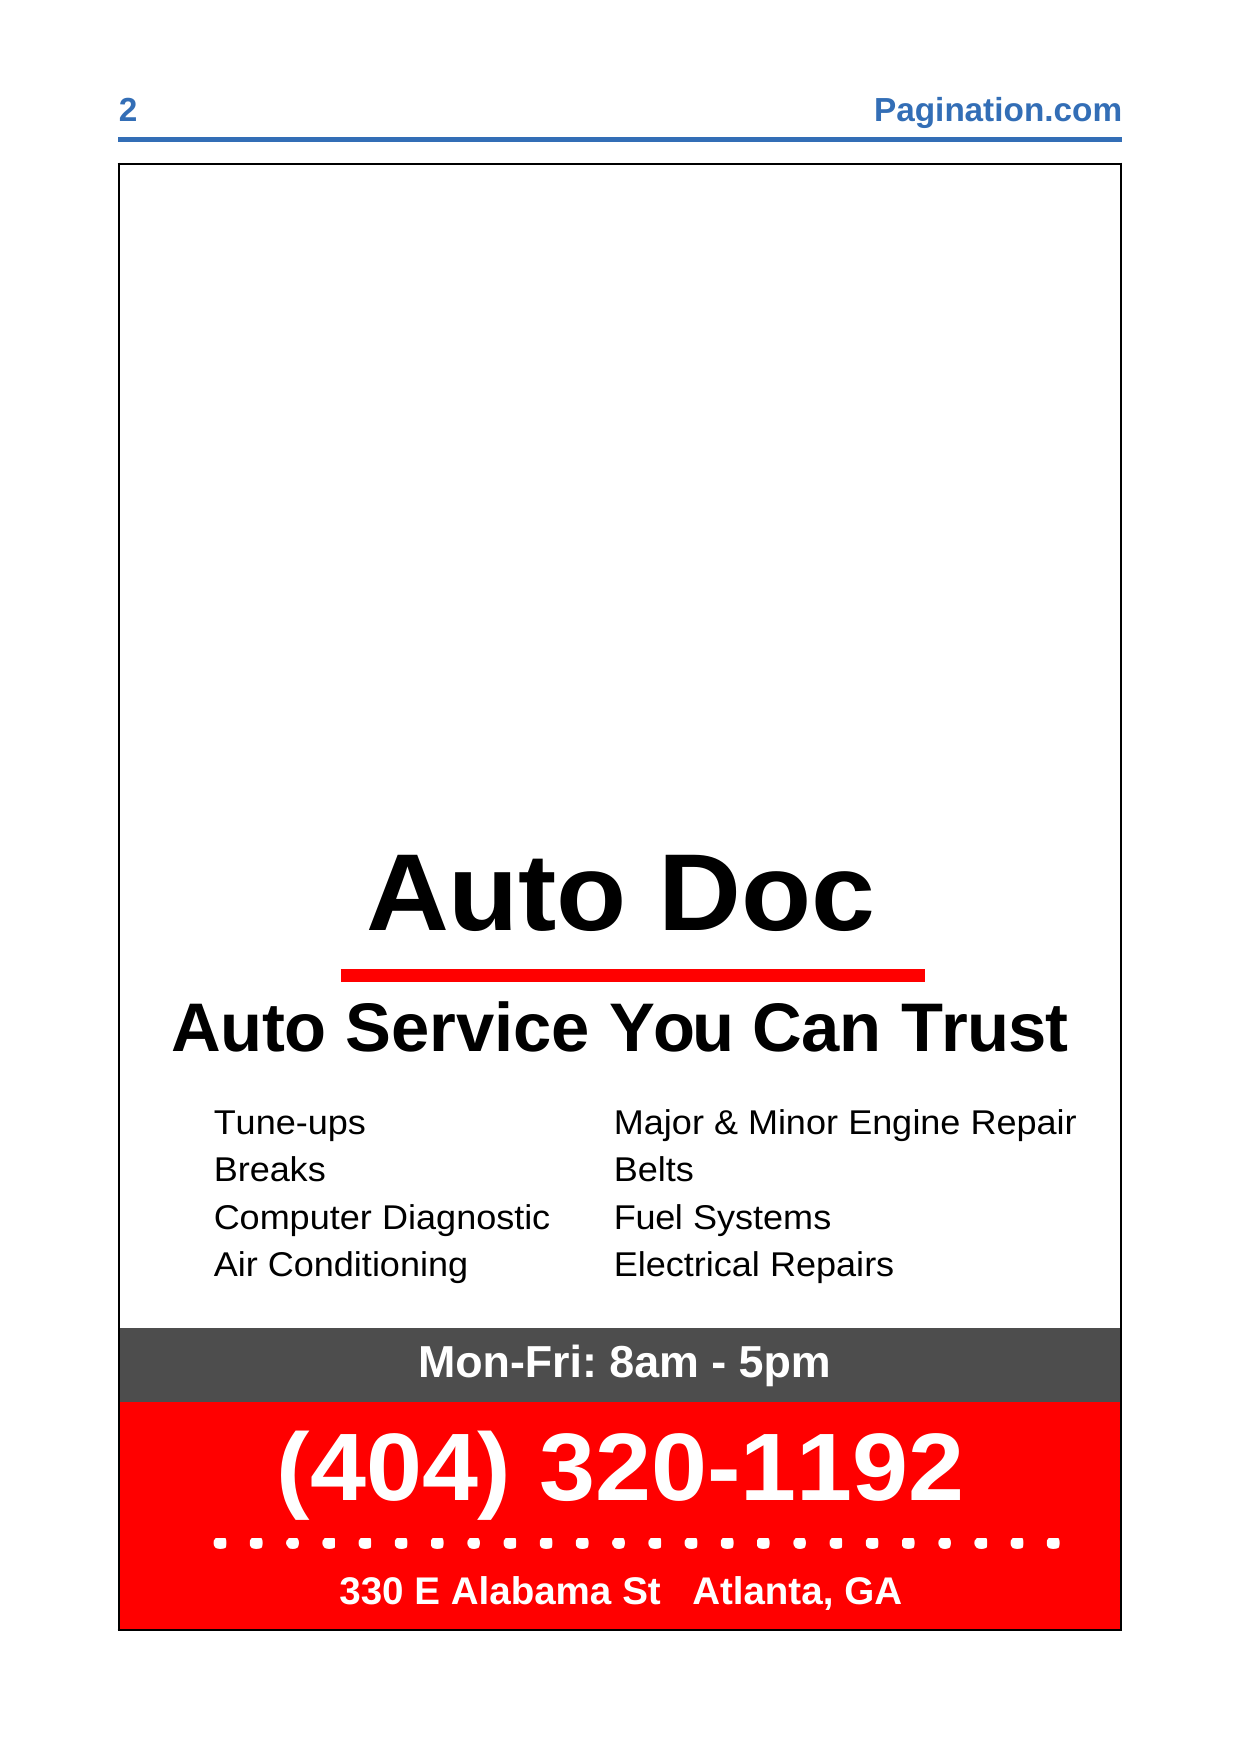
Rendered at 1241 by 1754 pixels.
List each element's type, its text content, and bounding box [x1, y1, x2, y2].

table_header Auto Doc Auto Service You Can Trust Tune-ups Major & Minor Engine Repair Breaks Belts Computer Diagnostic Fuel Systems Air Conditioning Electrical Repairs [120, 165, 1120, 1328]
picture [612, 1538, 625, 1549]
picture [249, 1538, 263, 1549]
picture [938, 1538, 951, 1549]
picture [1046, 1538, 1060, 1549]
picture [974, 1538, 988, 1549]
picture [286, 1538, 299, 1549]
picture [575, 1538, 589, 1549]
picture [467, 1538, 480, 1549]
picture [757, 1538, 770, 1549]
picture [648, 1538, 662, 1549]
picture [213, 1538, 227, 1549]
picture [829, 1538, 843, 1549]
table_cell Mon-Fri: 8am - 5pm [120, 1328, 1120, 1402]
picture [394, 1538, 408, 1549]
picture [358, 1538, 372, 1549]
picture [865, 1538, 879, 1549]
picture [322, 1538, 335, 1549]
picture [539, 1538, 553, 1549]
picture [431, 1538, 444, 1549]
picture [503, 1538, 517, 1549]
picture [1010, 1538, 1024, 1549]
picture [793, 1538, 806, 1549]
picture [902, 1538, 915, 1549]
subtitle 2 Pagination.com [118, 90, 1136, 128]
picture [684, 1538, 698, 1549]
table_cell (404) 320-1192 330 E Alabama St Atlanta, GA [120, 1402, 1120, 1629]
picture [720, 1538, 734, 1549]
